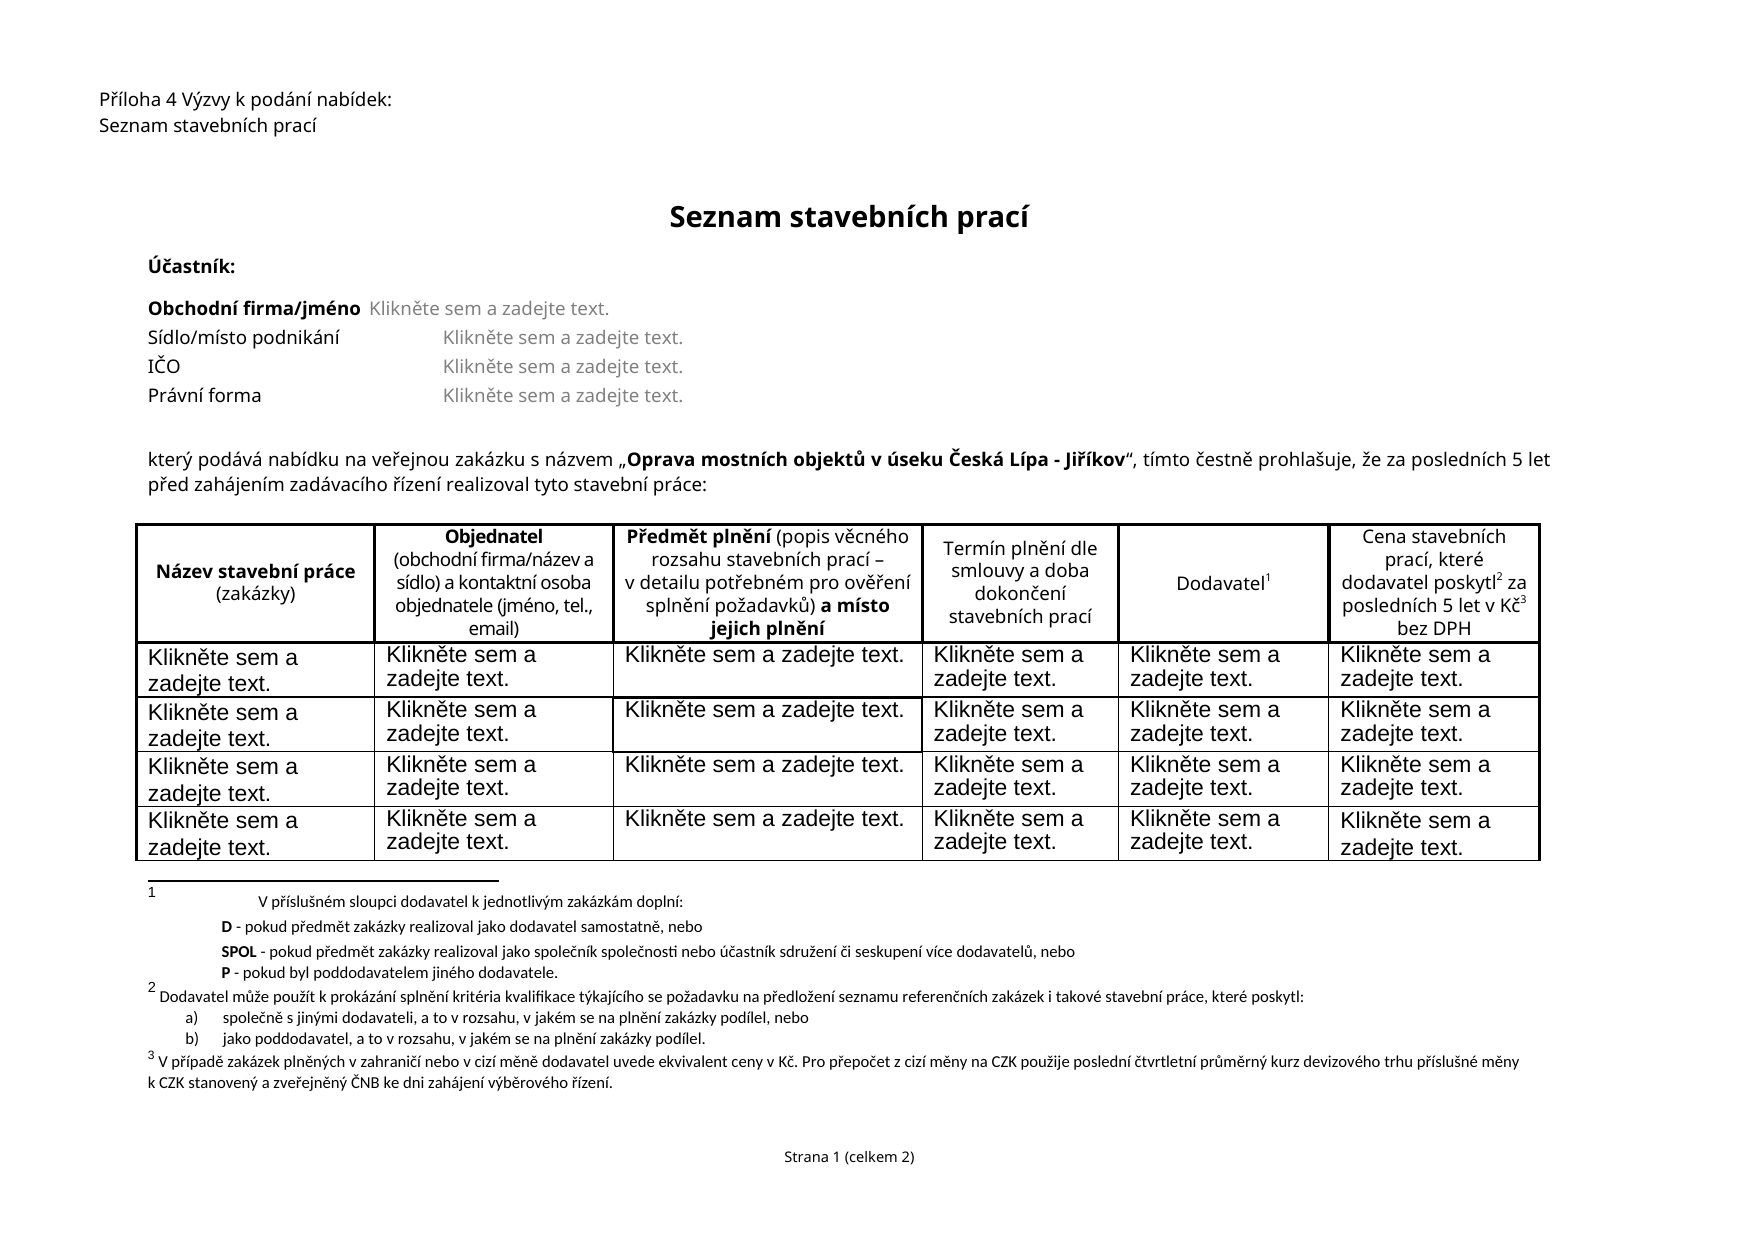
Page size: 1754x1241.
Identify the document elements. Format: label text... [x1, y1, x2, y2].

table_header Předmět plnění (popis věcného rozsahu stavebních prací – v detailu potřebném pro ověření splnění požadavků) a místo jejich plnění [615, 526, 921, 641]
text Obchodní firma/jméno [148, 292, 1551, 321]
title Seznam stavebních prací [148, 196, 1551, 236]
table_header Dodavatel [1120, 526, 1327, 641]
text IČO [148, 350, 1551, 379]
table_header Objednatel (obchodní firma/název a sídlo) a kontaktní osoba objednatele (jméno, tel., email) [376, 526, 612, 641]
table_header Cena stavebních prací, které dodavatel poskytl za posledních 5 let v Kč bez DPH [1331, 526, 1538, 641]
text který podává nabídku na veřejnou zakázku s názvem „Oprava mostních objektů v úseku Česká Lípa - Jiříkov“, tímto čestně prohlašuje, že za posledních 5 let před zahájením zadávacího řízení realizoval tyto stavební práce: [148, 446, 1551, 497]
table_header Termín plnění dle smlouvy a doba dokončení stavebních prací [924, 526, 1117, 641]
text Právní forma [148, 379, 1551, 408]
text Sídlo/místo podnikání [148, 321, 1551, 350]
table_header Název stavební práce (zakázky) [138, 526, 373, 641]
text Účastník: [148, 249, 1551, 279]
